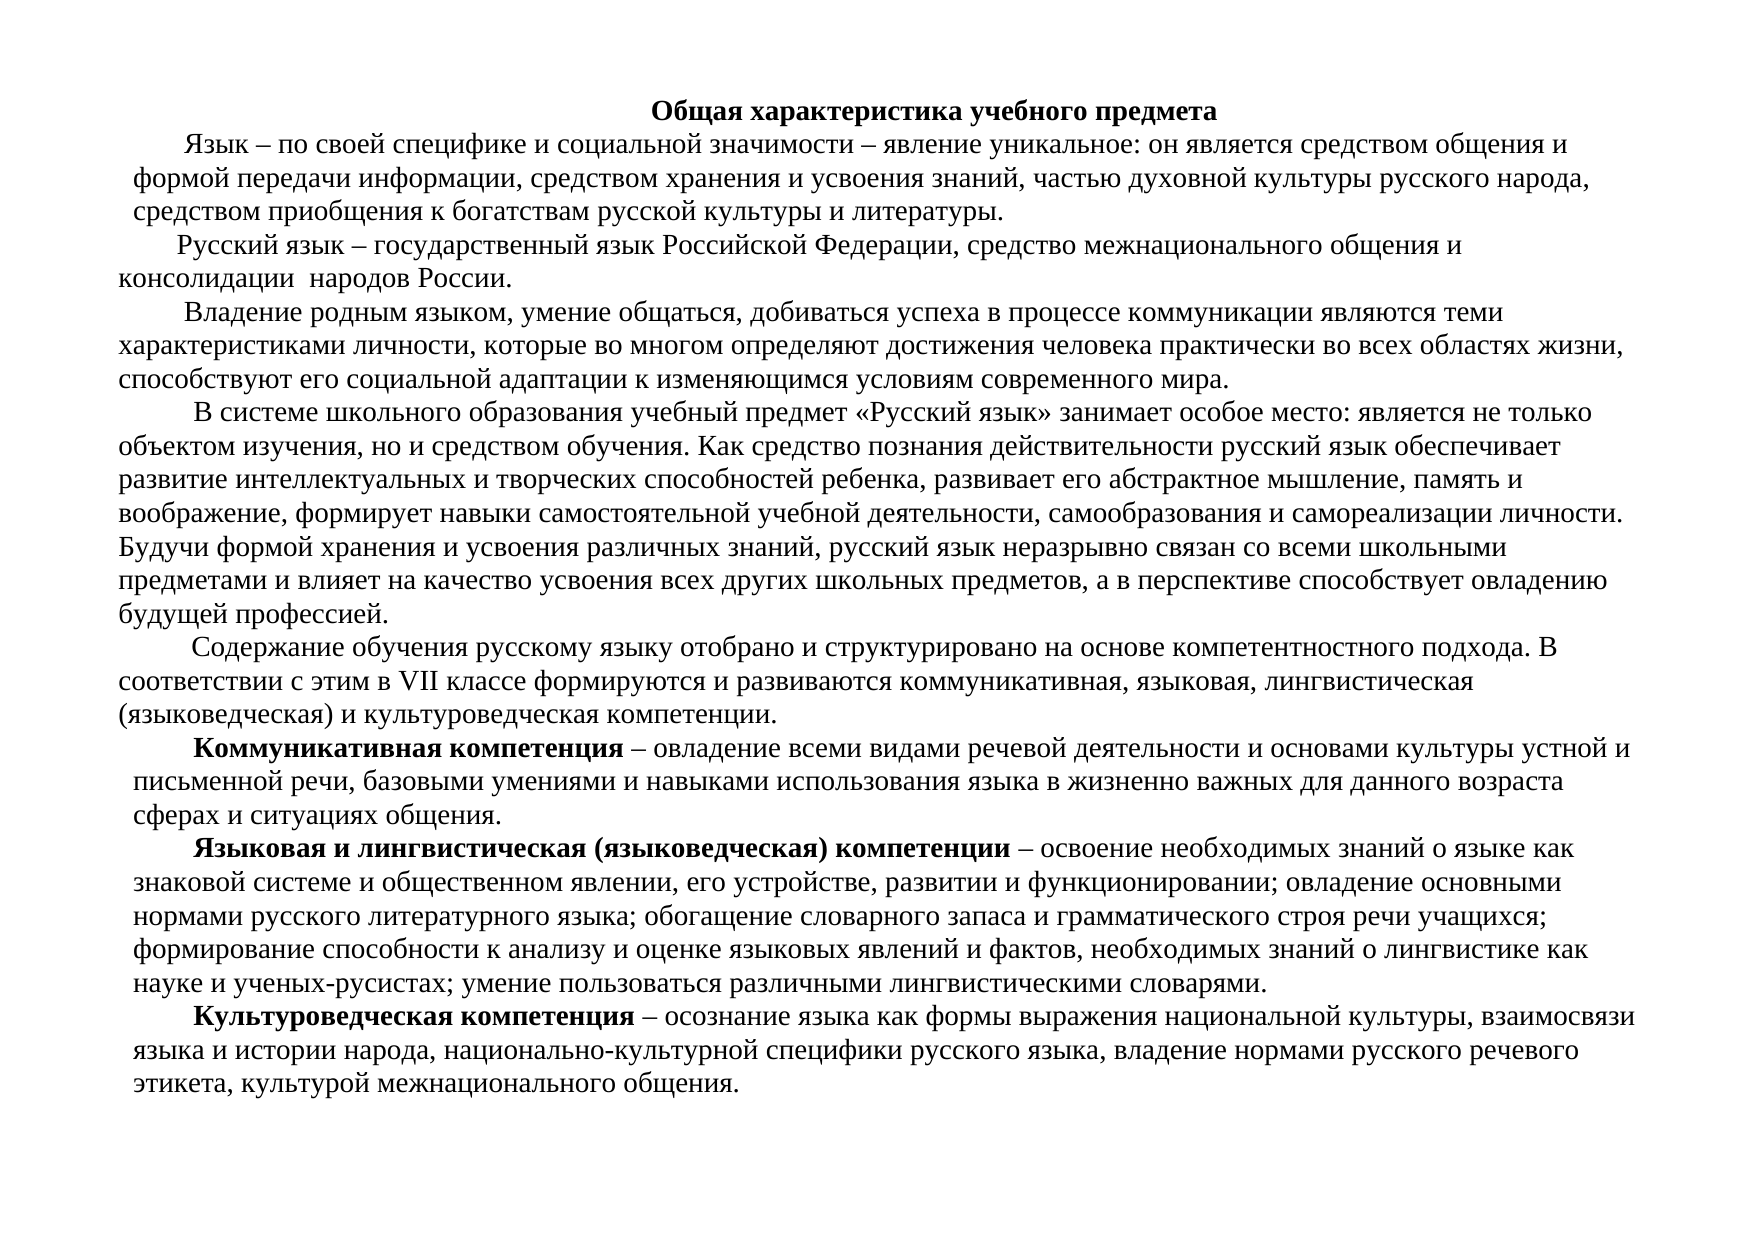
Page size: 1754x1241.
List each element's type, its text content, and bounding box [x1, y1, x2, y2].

list Коммуникативная компетенция – овладение всеми видами речевой деятельности и основами культуры устной и письменной речи, базовыми умениями и навыками использования языка в жизненно важных для данного возраста сферах и ситуациях общения. [133, 730, 1636, 831]
list Русский язык – государственный язык Российской Федерации, средство межнационального общения и консолидации народов России. [118, 227, 1636, 294]
list Владение родным языком, умение общаться, добиваться успеха в процессе коммуникации являются теми характеристиками личности, которые во многом определяют достижения человека практически во всех областях жизни, способствуют его социальной адаптации к изменяющимся условиям современного мира. [118, 294, 1636, 394]
list Общая характеристика учебного предмета [133, 93, 1636, 126]
list Культуроведческая компетенция – осознание языка как формы выражения национальной культуры, взаимосвязи языка и истории народа, национально-культурной специфики русского языка, владение нормами русского речевого этикета, культурой межнационального общения. [133, 998, 1636, 1099]
list Языковая и лингвистическая (языковедческая) компетенции – освоение необходимых знаний о языке как знаковой системе и общественном явлении, его устройстве, развитии и функционировании; овладение основными нормами русского литературного языка; обогащение словарного запаса и грамматического строя речи учащихся; формирование способности к анализу и оценке языковых явлений и фактов, необходимых знаний о лингвистике как науке и ученых-русистах; умение пользоваться различными лингвистическими словарями. [133, 831, 1636, 998]
list Язык – по своей специфике и социальной значимости – явление уникальное: он является средством общения и формой передачи информации, средством хранения и усвоения знаний, частью духовной культуры русского народа, средством приобщения к богатствам русской культуры и литературы. [133, 126, 1636, 227]
list Содержание обучения русскому языку отобрано и структурировано на основе компетентностного подхода. В соответствии с этим в VII классе формируются и развиваются коммуникативная, языковая, лингвистическая (языковедческая) и культуроведческая компетенции. [118, 629, 1636, 730]
list В системе школьного образования учебный предмет «Русский язык» занимает особое место: является не только объектом изучения, но и средством обучения. Как средство познания действительности русский язык обеспечивает развитие интеллектуальных и творческих способностей ребенка, развивает его абстрактное мышление, память и воображение, формирует навыки самостоятельной учебной деятельности, самообразования и самореализации личности. Будучи формой хранения и усвоения различных знаний, русский язык неразрывно связан со всеми школьными предметами и влияет на качество усвоения всех других школьных предметов, а в перспективе способствует овладению будущей профессией. [118, 394, 1636, 629]
